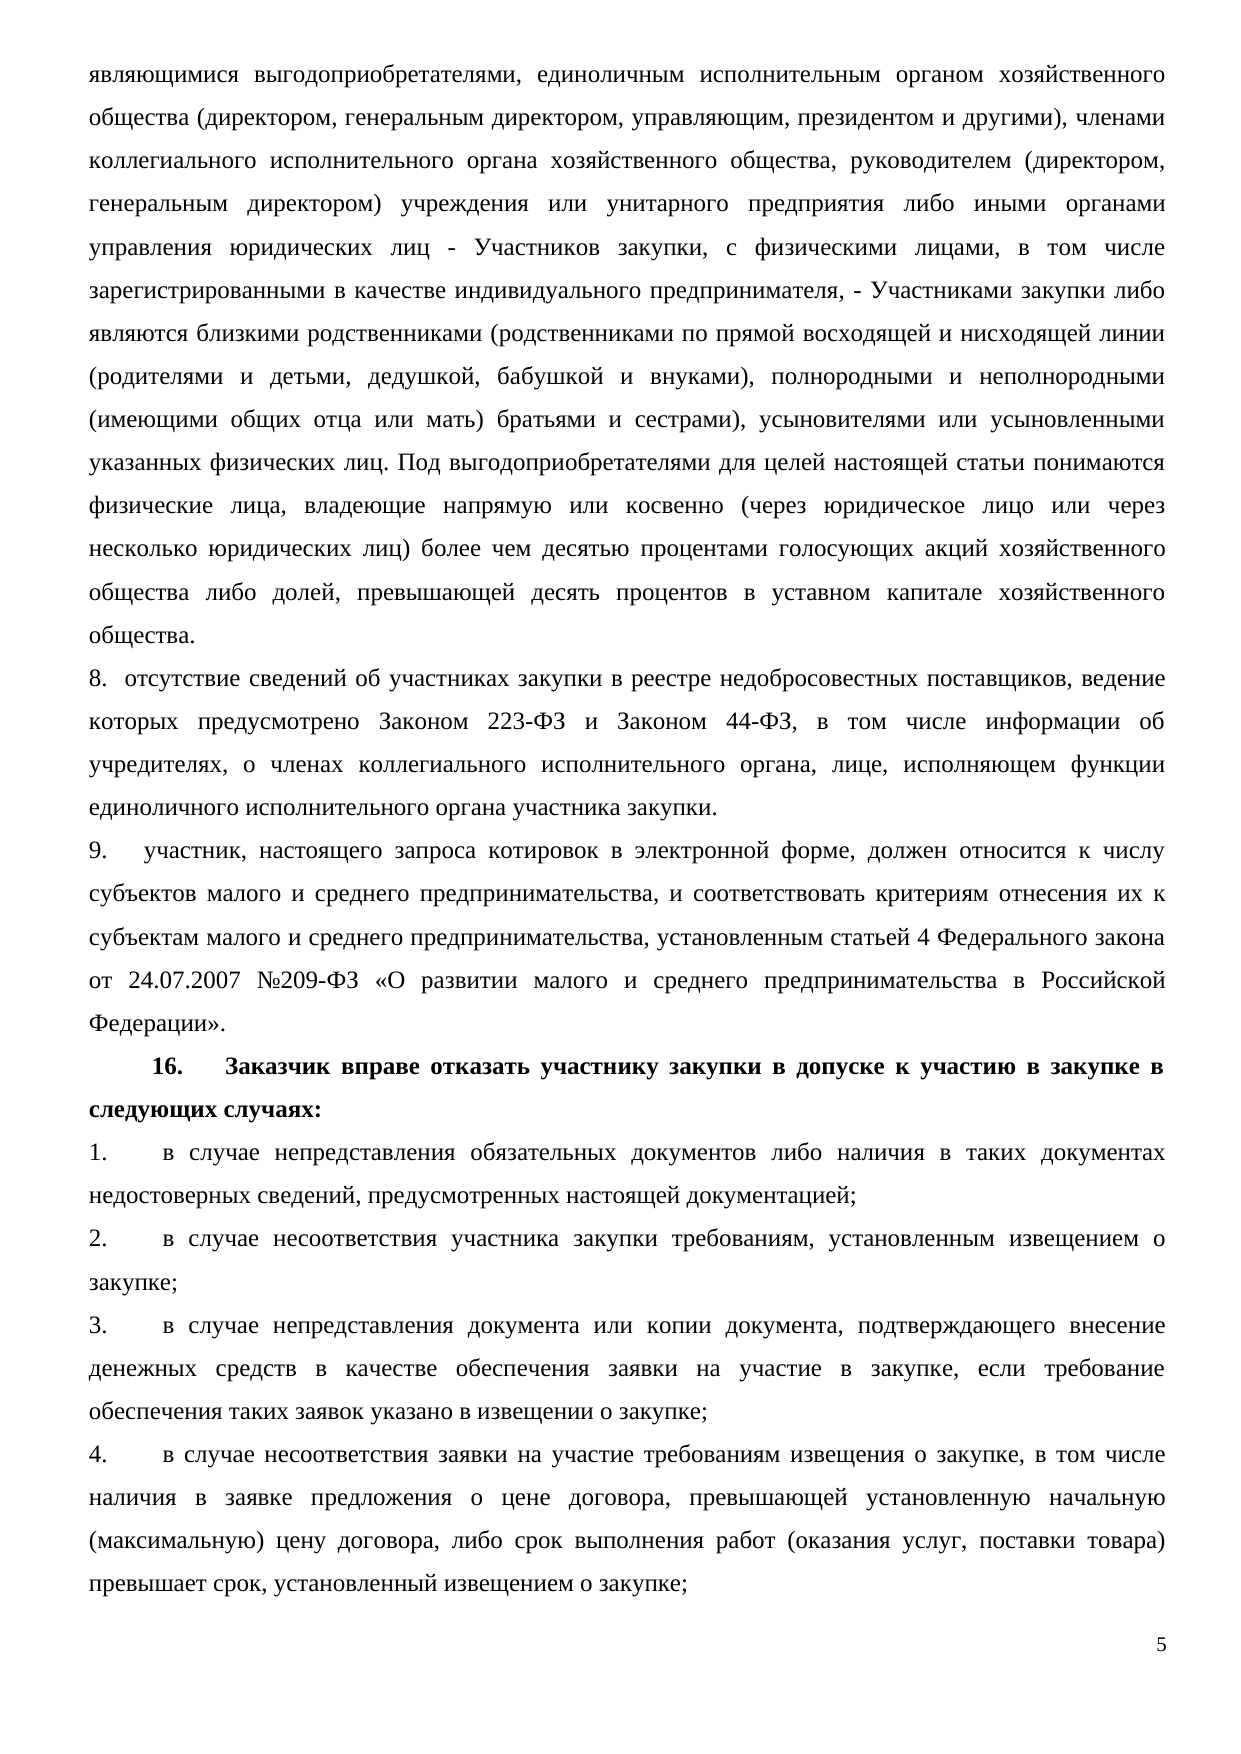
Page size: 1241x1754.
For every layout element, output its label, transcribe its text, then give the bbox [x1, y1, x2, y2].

text 16. Заказчик вправе отказать участнику закупки в допуске к участию в закупке в следующих случаях: [89, 1051, 1166, 1123]
text 1. в случае непредставления обязательных документов либо наличия в таких документах недостоверных сведений, предусмотренных настоящей документацией; [89, 1137, 1166, 1209]
text 3. в случае непредставления документа или копии документа, подтверждающего внесение денежных средств в качестве обеспечения заявки на участие в закупке, если требование обеспечения таких заявок указано в извещении о закупке; [89, 1310, 1166, 1425]
text 2. в случае несоответствия участника закупки требованиям, установленным извещением о закупке; [89, 1223, 1166, 1295]
text 9. участник, настоящего запроса котировок в электронной форме, должен относится к числу субъектов малого и среднего предпринимательства, и соответствовать критериям отнесения их к субъектам малого и среднего предпринимательства, установленным статьей 4 Федерального закона от 24.07.2007 №209-ФЗ «О развитии малого и среднего предпринимательства в Российской Федерации». [89, 835, 1166, 1037]
text 8. отсутствие сведений об участниках закупки в реестре недобросовестных поставщиков, ведение которых предусмотрено Законом 223-ФЗ и Законом 44-ФЗ, в том числе информации об учредителях, о членах коллегиального исполнительного органа, лице, исполняющем функции единоличного исполнительного органа участника закупки. [89, 663, 1166, 821]
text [89, 59, 1166, 648]
text 4. в случае несоответствия заявки на участие требованиям извещения о закупке, в том числе наличия в заявке предложения о цене договора, превышающей установленную начальную (максимальную) цену договора, либо срок выполнения работ (оказания услуг, поставки товара) превышает срок, установленный извещением о закупке; [89, 1439, 1166, 1597]
